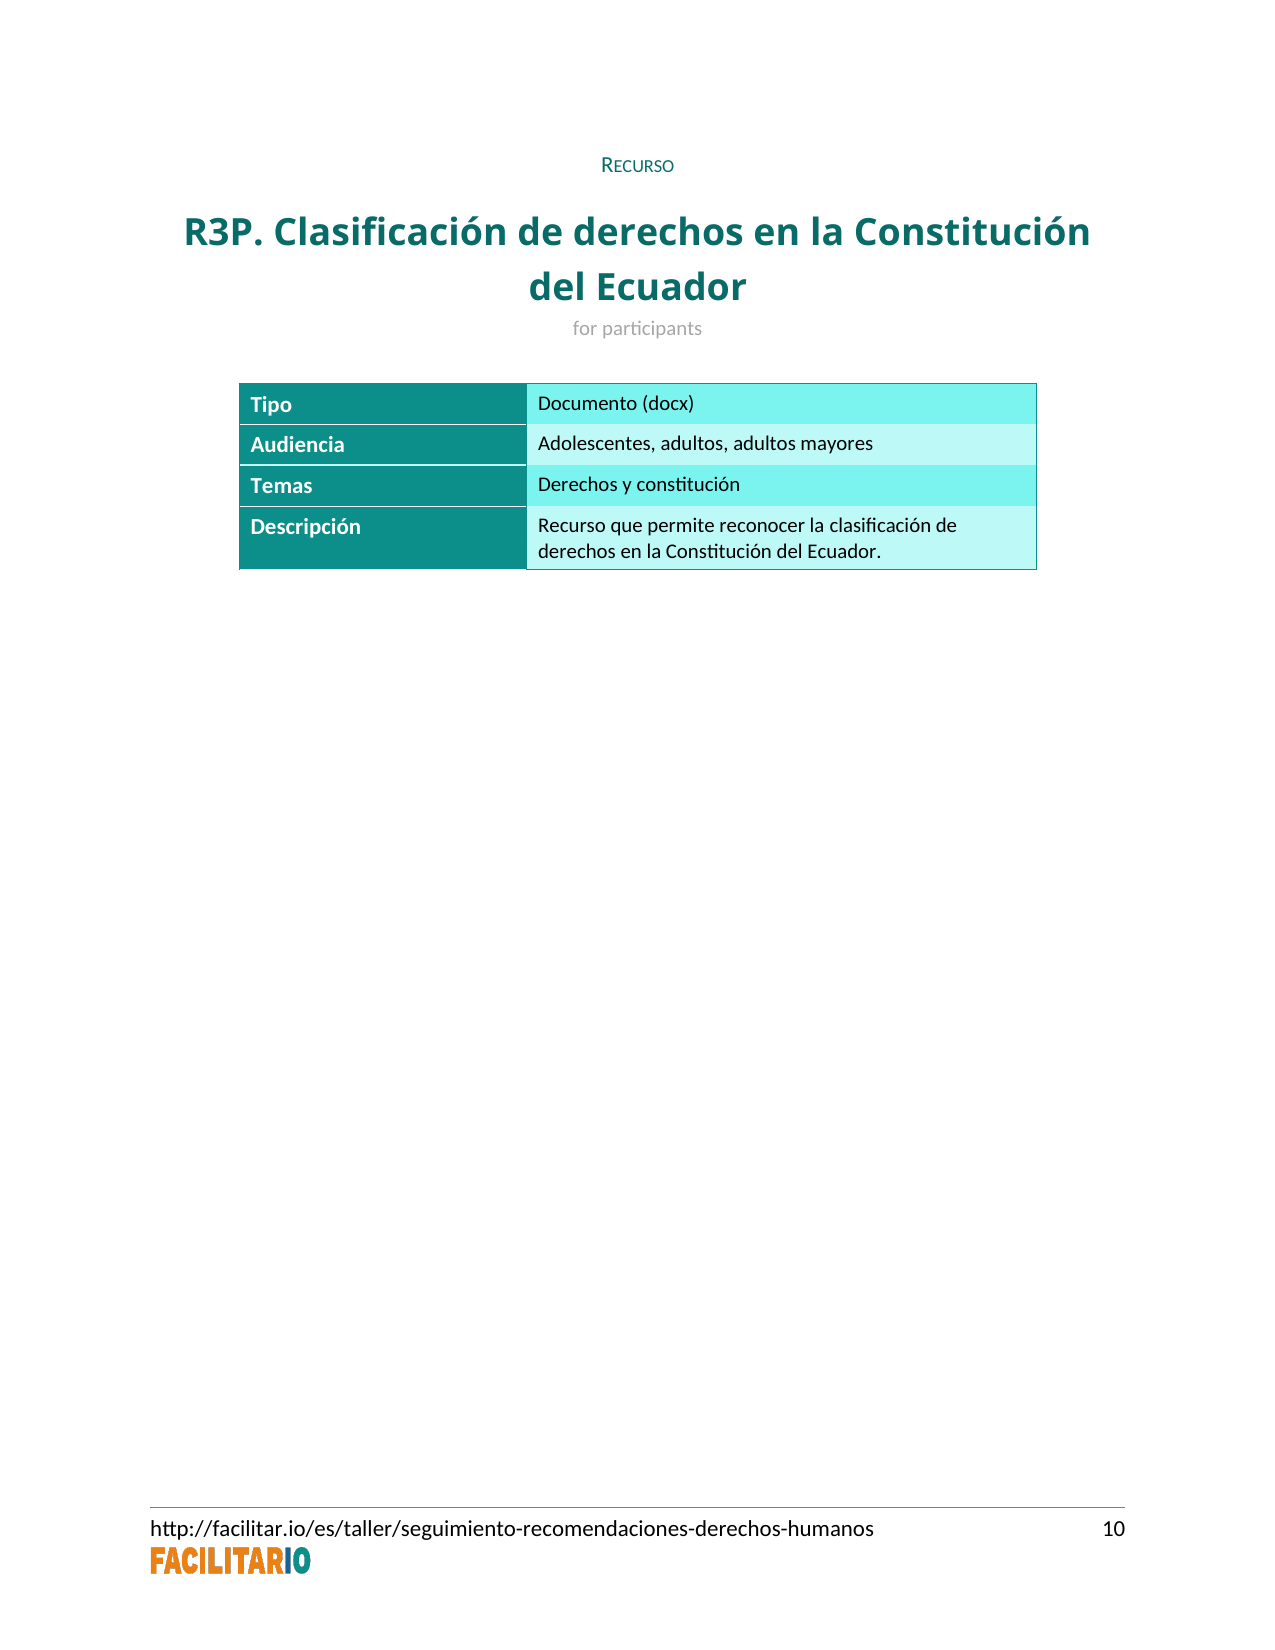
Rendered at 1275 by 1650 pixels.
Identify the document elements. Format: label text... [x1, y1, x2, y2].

text for participants [150, 315, 1125, 341]
table_cell Adolescentes, adultos, adultos mayores [527, 424, 1036, 464]
table_header Tipo [240, 384, 526, 424]
table_cell Descripción [240, 507, 526, 569]
text Recurso [150, 150, 1125, 178]
table_header Documento (docx) [527, 384, 1036, 424]
table_cell Audiencia [240, 425, 526, 464]
subtitle R3P. Clasificación de derechos en la Constitución del Ecuador [150, 205, 1125, 311]
table_cell Temas [240, 466, 526, 506]
picture [145, 1544, 315, 1576]
table_cell Derechos y constitución [527, 465, 1036, 506]
table_cell Recurso que permite reconocer la clasificación de derechos en la Constitución del Ecuador. [527, 506, 1036, 569]
